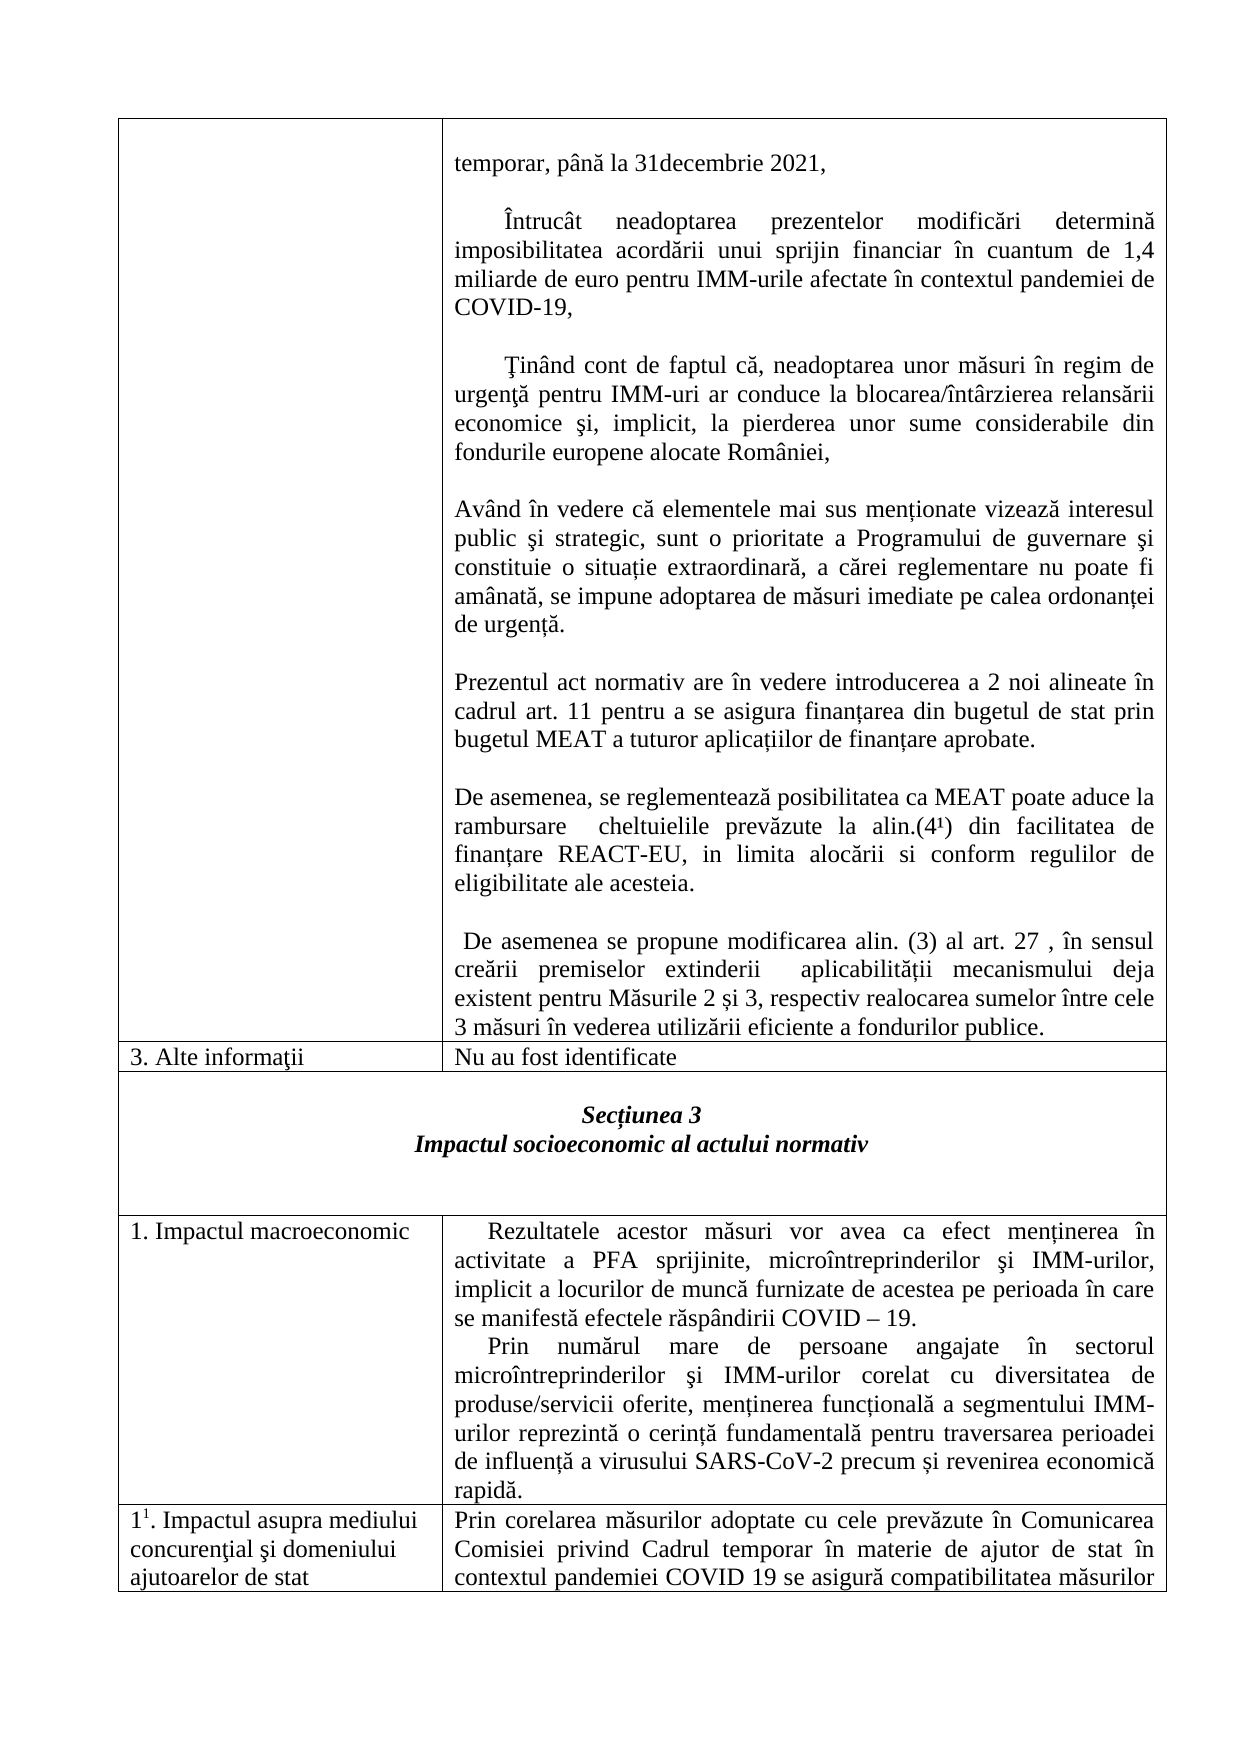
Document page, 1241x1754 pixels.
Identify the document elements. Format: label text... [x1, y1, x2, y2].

table_cell Nu au fost identificate [443, 1042, 1166, 1071]
table_cell 1. Impactul macroeconomic [119, 1216, 442, 1504]
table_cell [443, 119, 1166, 1041]
table_cell 3. Alte informaţii [119, 1042, 442, 1071]
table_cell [443, 1505, 1166, 1591]
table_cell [119, 119, 442, 1041]
table_cell Rezultatele acestor măsuri vor avea ca efect menținerea în activitate a PFA sprijinite, microîntreprinderilor şi IMM-urilor, implicit a locurilor de muncă furnizate de acestea pe perioada în care se manifestă efectele răspândirii COVID – 19. Prin numărul mare de persoane angajate în sectorul microîntreprinderilor şi IMM-urilor corelat cu diversitatea de produse/servicii oferite, menținerea funcțională a segmentului IMM-urilor reprezintă o cerință fundamentală pentru traversarea perioadei de influență a virusului SARS-CoV-2 precum și revenirea economică rapidă. [443, 1216, 1166, 1504]
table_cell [119, 1505, 442, 1591]
table_cell Secțiunea 3 Impactul socioeconomic al actului normativ [119, 1072, 1166, 1215]
